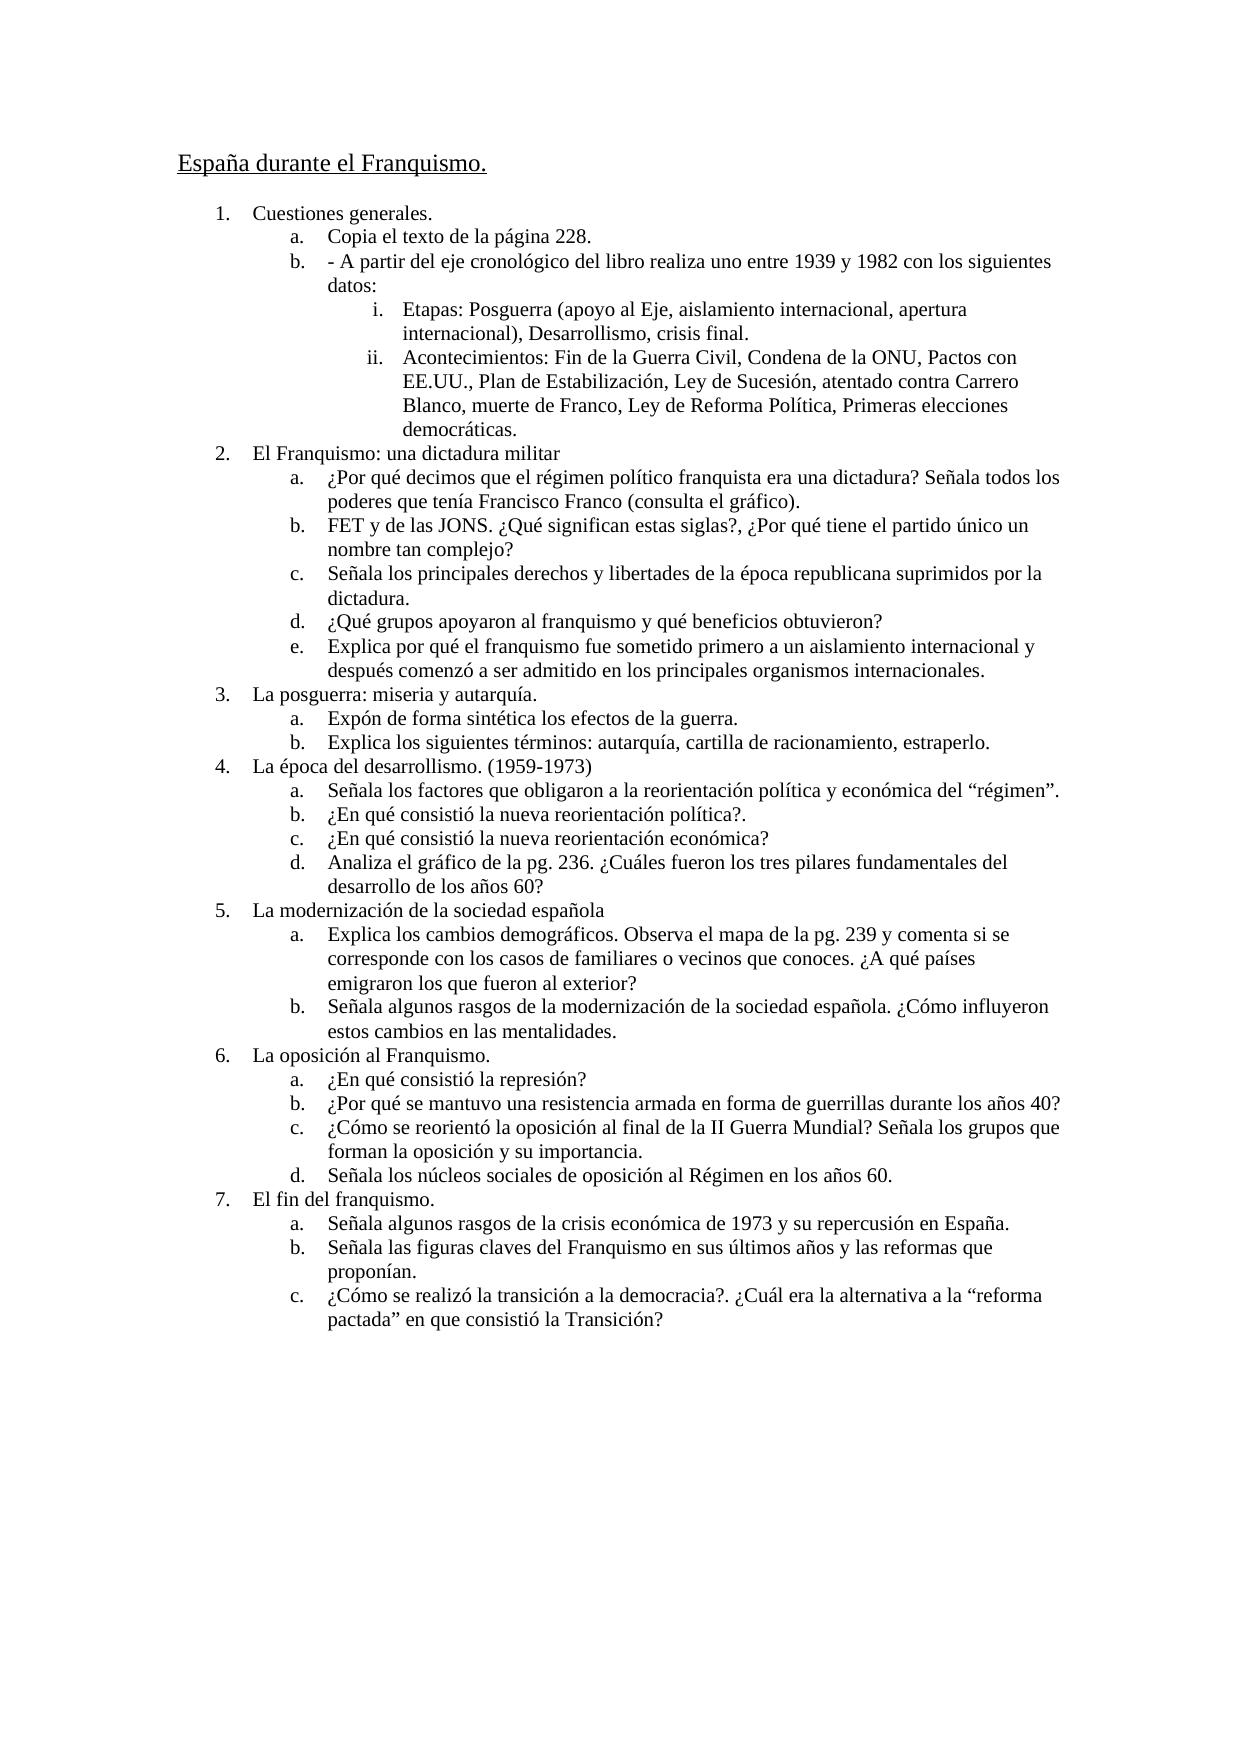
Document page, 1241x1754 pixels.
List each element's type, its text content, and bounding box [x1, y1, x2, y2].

text España durante el Franquismo. [177, 148, 1063, 176]
list Señala algunos rasgos de la crisis económica de 1973 y su repercusión en España. [290, 1211, 1063, 1235]
list ¿En qué consistió la nueva reorientación económica? [290, 826, 1063, 850]
list El fin del franquismo. [215, 1187, 1063, 1211]
list Expón de forma sintética los efectos de la guerra. [290, 706, 1063, 730]
list La posguerra: miseria y autarquía. [215, 682, 1063, 706]
list ¿En qué consistió la represión? [290, 1067, 1063, 1091]
list ¿Qué grupos apoyaron al franquismo y qué beneficios obtuvieron? [290, 609, 1063, 633]
list Analiza el gráfico de la pg. 236. ¿Cuáles fueron los tres pilares fundamentales del desarrollo de los años 60? [290, 850, 1063, 898]
list La época del desarrollismo. (1959-1973) [215, 754, 1063, 778]
list ¿Por qué se mantuvo una resistencia armada en forma de guerrillas durante los años 40? [290, 1091, 1063, 1115]
list Explica por qué el franquismo fue sometido primero a un aislamiento internacional y después comenzó a ser admitido en los principales organismos internacionales. [290, 633, 1063, 682]
list Explica los cambios demográficos. Observa el mapa de la pg. 239 y comenta si se corresponde con los casos de familiares o vecinos que conoces. ¿A qué países emigraron los que fueron al exterior? [290, 922, 1063, 994]
list Cuestiones generales. [215, 200, 1063, 224]
list Señala las figuras claves del Franquismo en sus últimos años y las reformas que proponían. [290, 1235, 1063, 1283]
list ¿En qué consistió la nueva reorientación política?. [290, 802, 1063, 826]
list Señala los núcleos sociales de oposición al Régimen en los años 60. [290, 1163, 1063, 1187]
list Acontecimientos: Fin de la Guerra Civil, Condena de la ONU, Pactos con EE.UU., Plan de Estabilización, Ley de Sucesión, atentado contra Carrero Blanco, muerte de Franco, Ley de Reforma Política, Primeras elecciones democráticas. [383, 345, 1063, 441]
list Señala los factores que obligaron a la reorientación política y económica del “régimen”. [290, 778, 1063, 802]
list FET y de las JONS. ¿Qué significan estas siglas?, ¿Por qué tiene el partido único un nombre tan complejo? [290, 513, 1063, 561]
list ¿Cómo se realizó la transición a la democracia?. ¿Cuál era la alternativa a la “reforma pactada” en que consistió la Transición? [290, 1283, 1063, 1331]
list Explica los siguientes términos: autarquía, cartilla de racionamiento, estraperlo. [290, 730, 1063, 754]
list ¿Por qué decimos que el régimen político franquista era una dictadura? Señala todos los poderes que tenía Francisco Franco (consulta el gráfico). [290, 465, 1063, 513]
list ¿Cómo se reorientó la oposición al final de la II Guerra Mundial? Señala los grupos que forman la oposición y su importancia. [290, 1115, 1063, 1163]
list - A partir del eje cronológico del libro realiza uno entre 1939 y 1982 con los siguientes datos: [290, 248, 1063, 297]
list La modernización de la sociedad española [215, 898, 1063, 922]
list Señala los principales derechos y libertades de la época republicana suprimidos por la dictadura. [290, 561, 1063, 609]
list Etapas: Posguerra (apoyo al Eje, aislamiento internacional, apertura internacional), Desarrollismo, crisis final. [383, 297, 1063, 345]
list La oposición al Franquismo. [215, 1043, 1063, 1067]
list El Franquismo: una dictadura militar [215, 441, 1063, 465]
list Señala algunos rasgos de la modernización de la sociedad española. ¿Cómo influyeron estos cambios en las mentalidades. [290, 994, 1063, 1043]
list Copia el texto de la página 228. [290, 224, 1063, 248]
